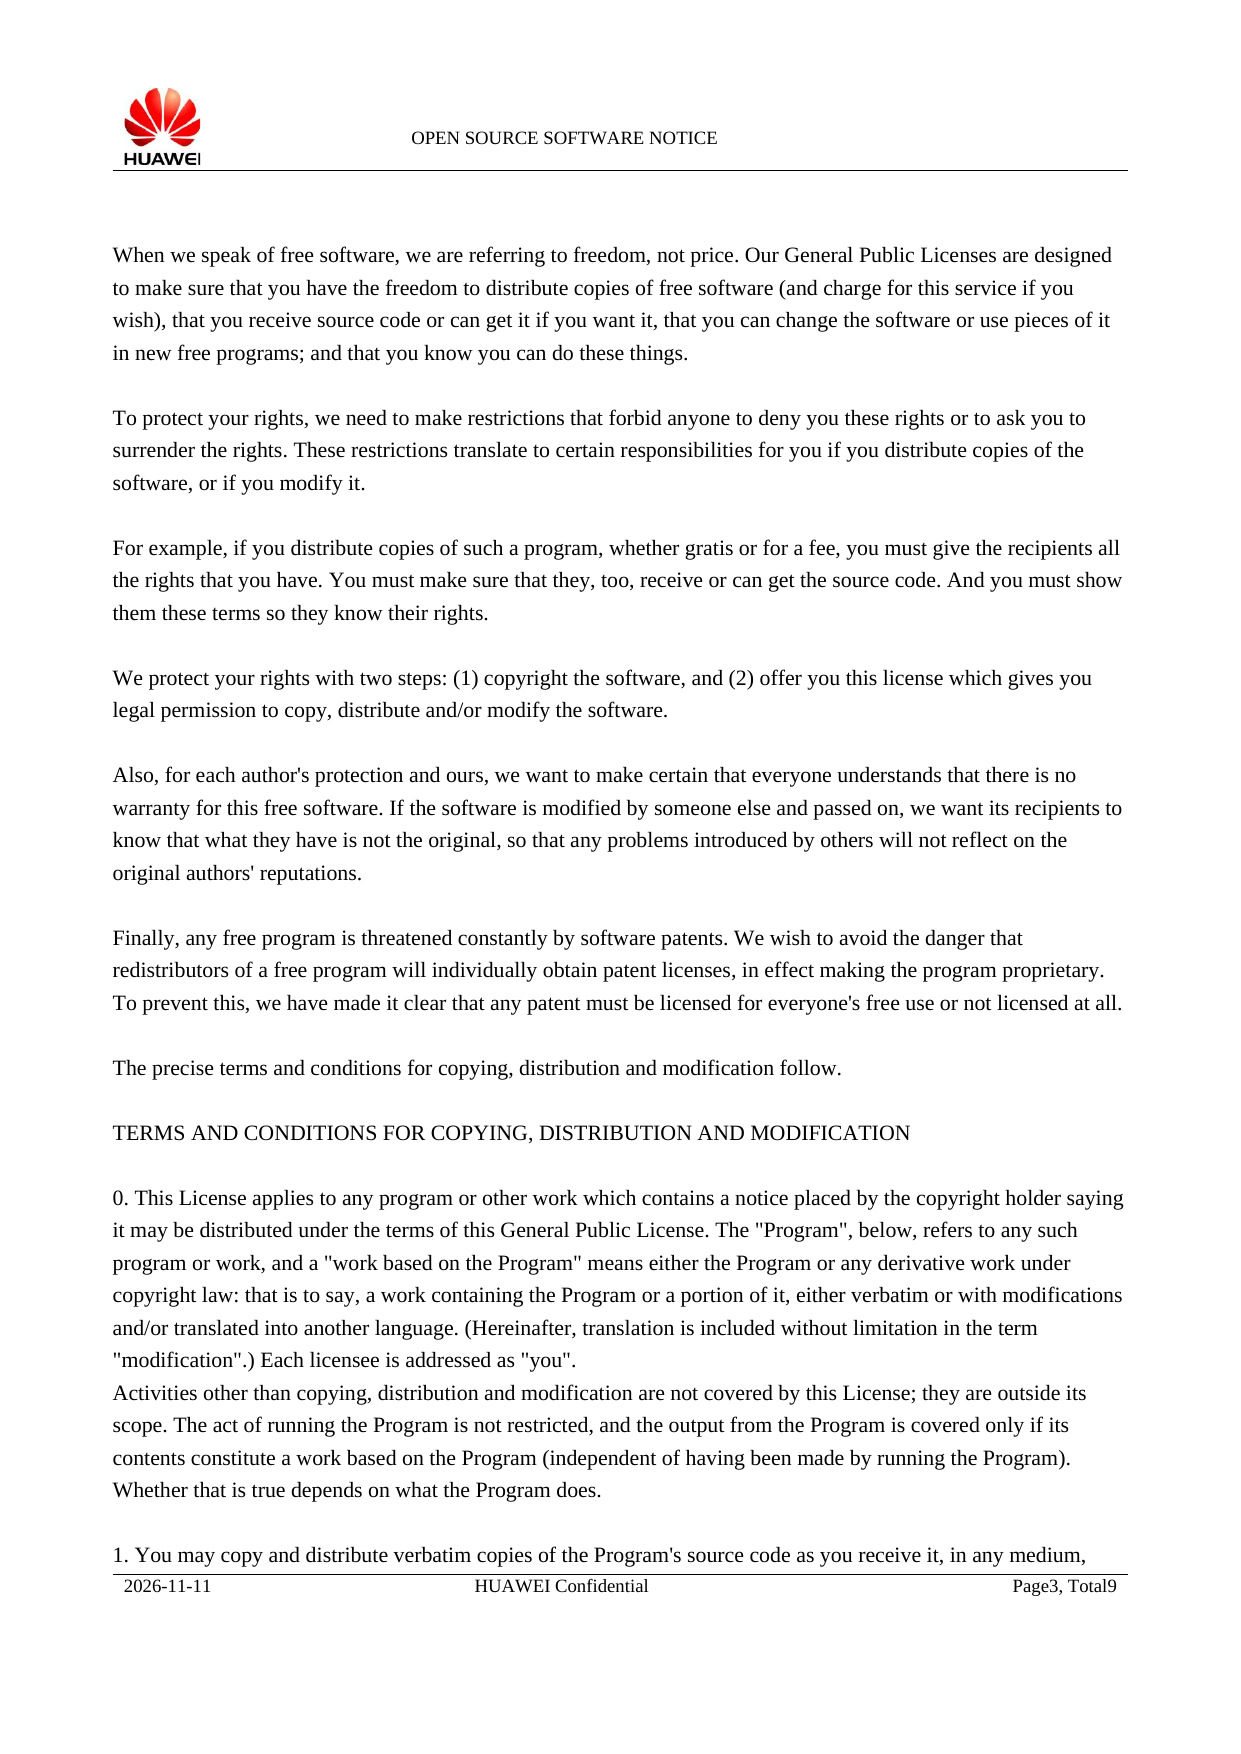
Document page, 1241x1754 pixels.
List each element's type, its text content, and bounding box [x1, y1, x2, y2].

picture [124, 88, 201, 165]
